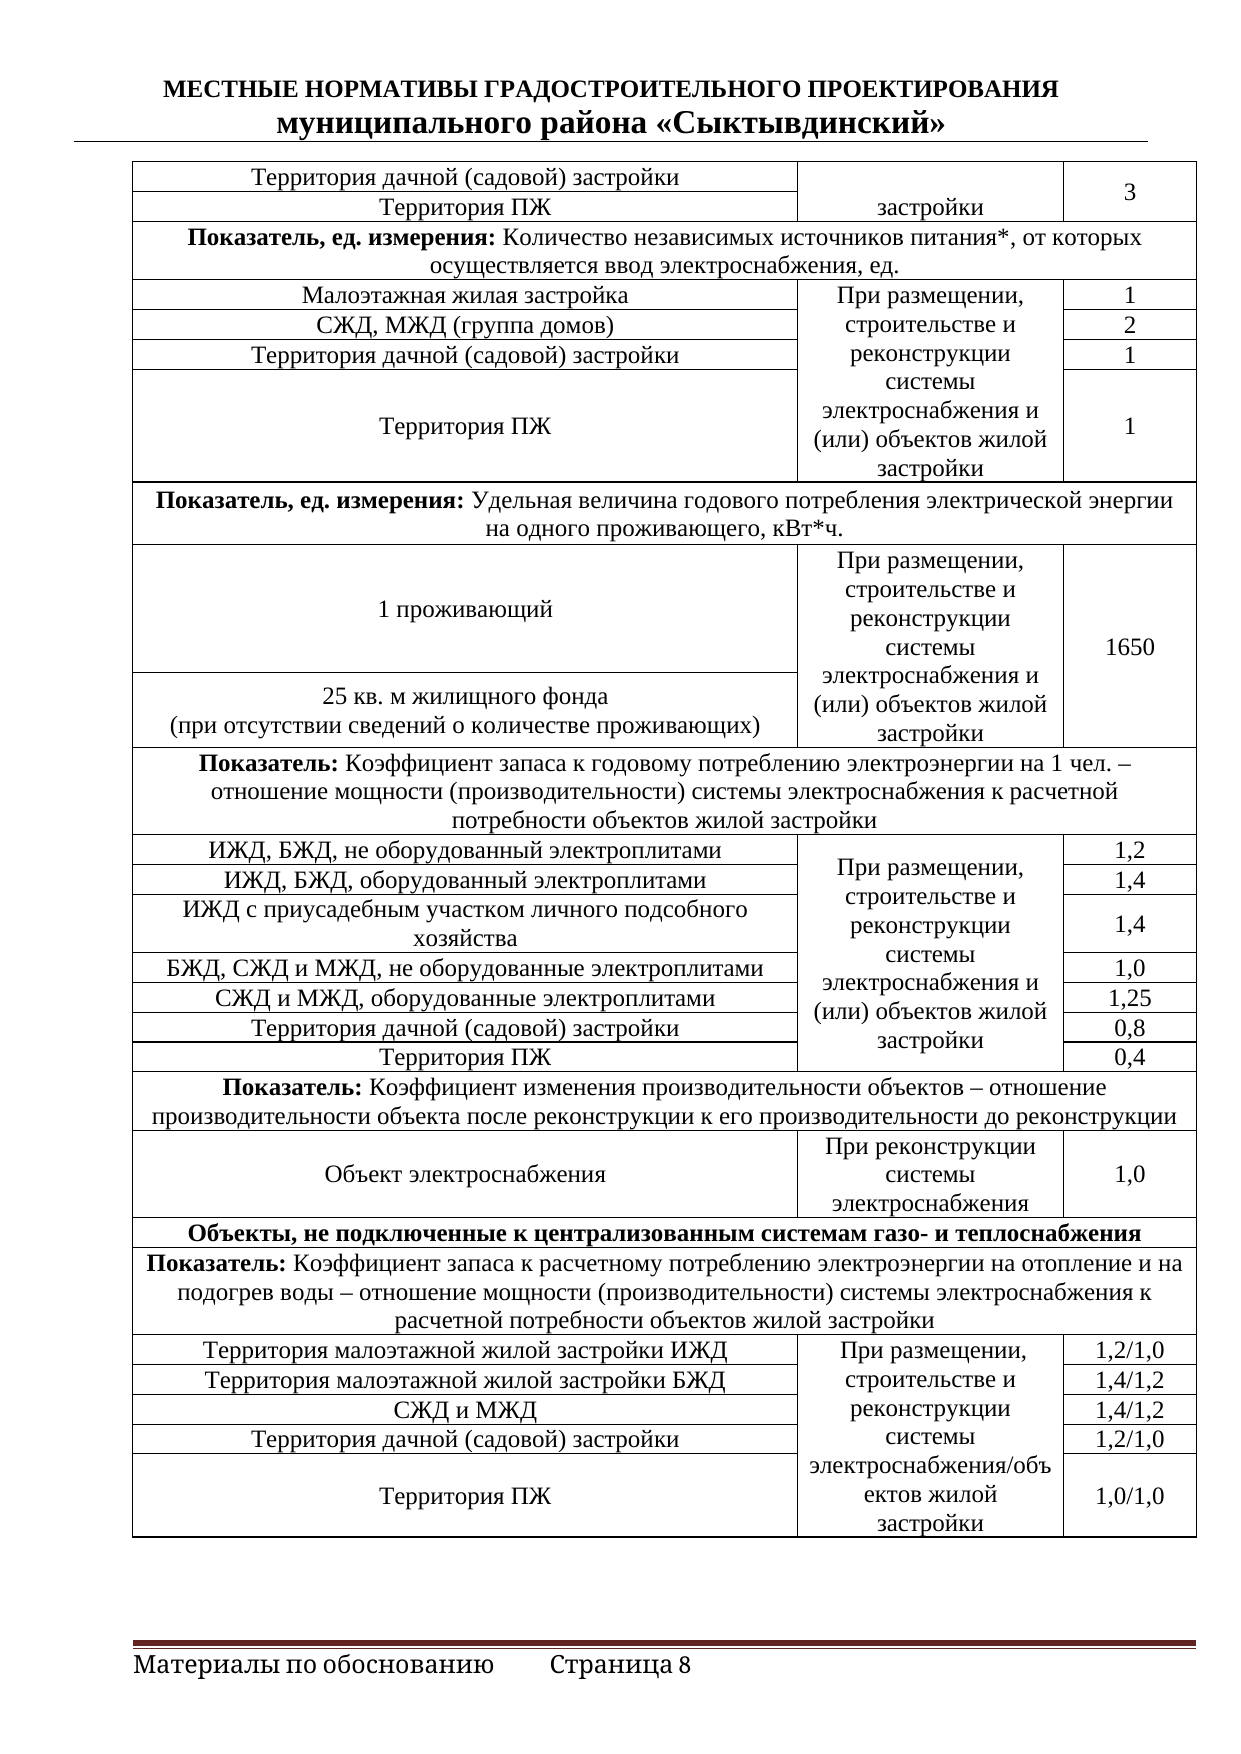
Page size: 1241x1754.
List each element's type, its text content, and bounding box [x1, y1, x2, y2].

table_cell 1,0 [1064, 953, 1196, 982]
table_cell 1,4 [1064, 895, 1196, 952]
table_cell 1,25 [1064, 983, 1196, 1012]
table_cell Территория малоэтажной жилой застройки БЖД [133, 1365, 797, 1394]
table_cell 25 кв. м жилищного фонда (при отсутствии сведений о количестве проживающих) [133, 673, 797, 747]
table_cell Объект электроснабжения [133, 1131, 797, 1217]
table_cell Показатель: Коэффициент изменения производительности объектов – отношение производительности объекта после реконструкции к его производительности до реконструкции [133, 1072, 1196, 1130]
table_cell 1,4 [1064, 865, 1196, 893]
table_cell Территория ПЖ [133, 370, 797, 481]
table_cell 1,2 [1064, 835, 1196, 864]
table_cell БЖД, СЖД и МЖД, не оборудованные электроплитами [133, 953, 797, 982]
table_cell При размещении, строительстве и реконструкции системы электроснабжения и (или) объектов жилой застройки [798, 835, 1063, 1071]
table_cell При размещении, строительстве и реконструкции системы электроснабжения и (или) объектов жилой застройки [798, 280, 1063, 481]
table_cell Показатель: Коэффициент запаса к расчетному потреблению электроэнергии на отопление и на подогрев воды – отношение мощности (производительности) системы электроснабжения к расчетной потребности объектов жилой застройки [133, 1248, 1196, 1334]
table_cell 1,0 [1064, 1131, 1196, 1217]
table_cell При размещении, строительстве и реконструкции системы электроснабжения и (или) объектов жилой застройки [798, 545, 1063, 747]
table_cell При реконструкции системы электроснабжения [798, 1131, 1063, 1217]
table_cell 1,0/1,0 [1064, 1454, 1196, 1536]
table_cell 1,2/1,0 [1064, 1425, 1196, 1453]
table_cell Территория малоэтажной жилой застройки ИЖД [133, 1335, 797, 1364]
table_cell ИЖД, БЖД, не оборудованный электроплитами [133, 835, 797, 864]
table_cell 1 [1064, 370, 1196, 481]
table_cell 3 [1064, 162, 1196, 221]
table_cell ИЖД, БЖД, оборудованный электроплитами [133, 865, 797, 893]
table_cell 2 [1064, 310, 1196, 339]
table_cell Территория дачной (садовой) застройки [133, 1425, 797, 1453]
table_cell Территория ПЖ [133, 1454, 797, 1536]
table_cell 1 [1064, 280, 1196, 309]
table_cell СЖД, МЖД (группа домов) [133, 310, 797, 339]
table_cell Объекты, не подключенные к централизованным системам газо- и теплоснабжения [133, 1218, 1196, 1247]
table_cell Малоэтажная жилая застройка [133, 280, 797, 309]
table_cell Территория дачной (садовой) застройки [133, 162, 797, 191]
table_cell ИЖД с приусадебным участком личного подсобного хозяйства [133, 895, 797, 952]
table_cell 1 [1064, 340, 1196, 368]
table_cell 1650 [1064, 545, 1196, 747]
table_cell Показатель, ед. измерения: Количество независимых источников питания*, от которых осуществляется ввод электроснабжения, ед. [133, 222, 1196, 279]
table_cell 1 проживающий [133, 545, 797, 672]
table_cell Территория дачной (садовой) застройки [133, 1013, 797, 1041]
table_cell СЖД и МЖД, оборудованные электроплитами [133, 983, 797, 1012]
table_cell 1,4/1,2 [1064, 1395, 1196, 1423]
table_cell 0,4 [1064, 1043, 1196, 1071]
table_cell СЖД и МЖД [133, 1395, 797, 1423]
table_cell При размещении, строительстве и реконструкции системы электроснабжения/объектов жилой застройки [798, 1335, 1063, 1536]
table_cell 1,2/1,0 [1064, 1335, 1196, 1364]
table_cell 0,8 [1064, 1013, 1196, 1041]
table_cell Показатель, ед. измерения: Удельная величина годового потребления электрической энергии на одного проживающего, кВт*ч. [133, 483, 1196, 544]
table_cell Показатель: Коэффициент запаса к годовому потреблению электроэнергии на 1 чел. – отношение мощности (производительности) системы электроснабжения к расчетной потребности объектов жилой застройки [133, 748, 1196, 834]
table_cell Территория дачной (садовой) застройки [133, 340, 797, 368]
table_cell Территория ПЖ [133, 1043, 797, 1071]
table_cell Территория ПЖ [133, 192, 797, 221]
table_cell 1,4/1,2 [1064, 1365, 1196, 1394]
